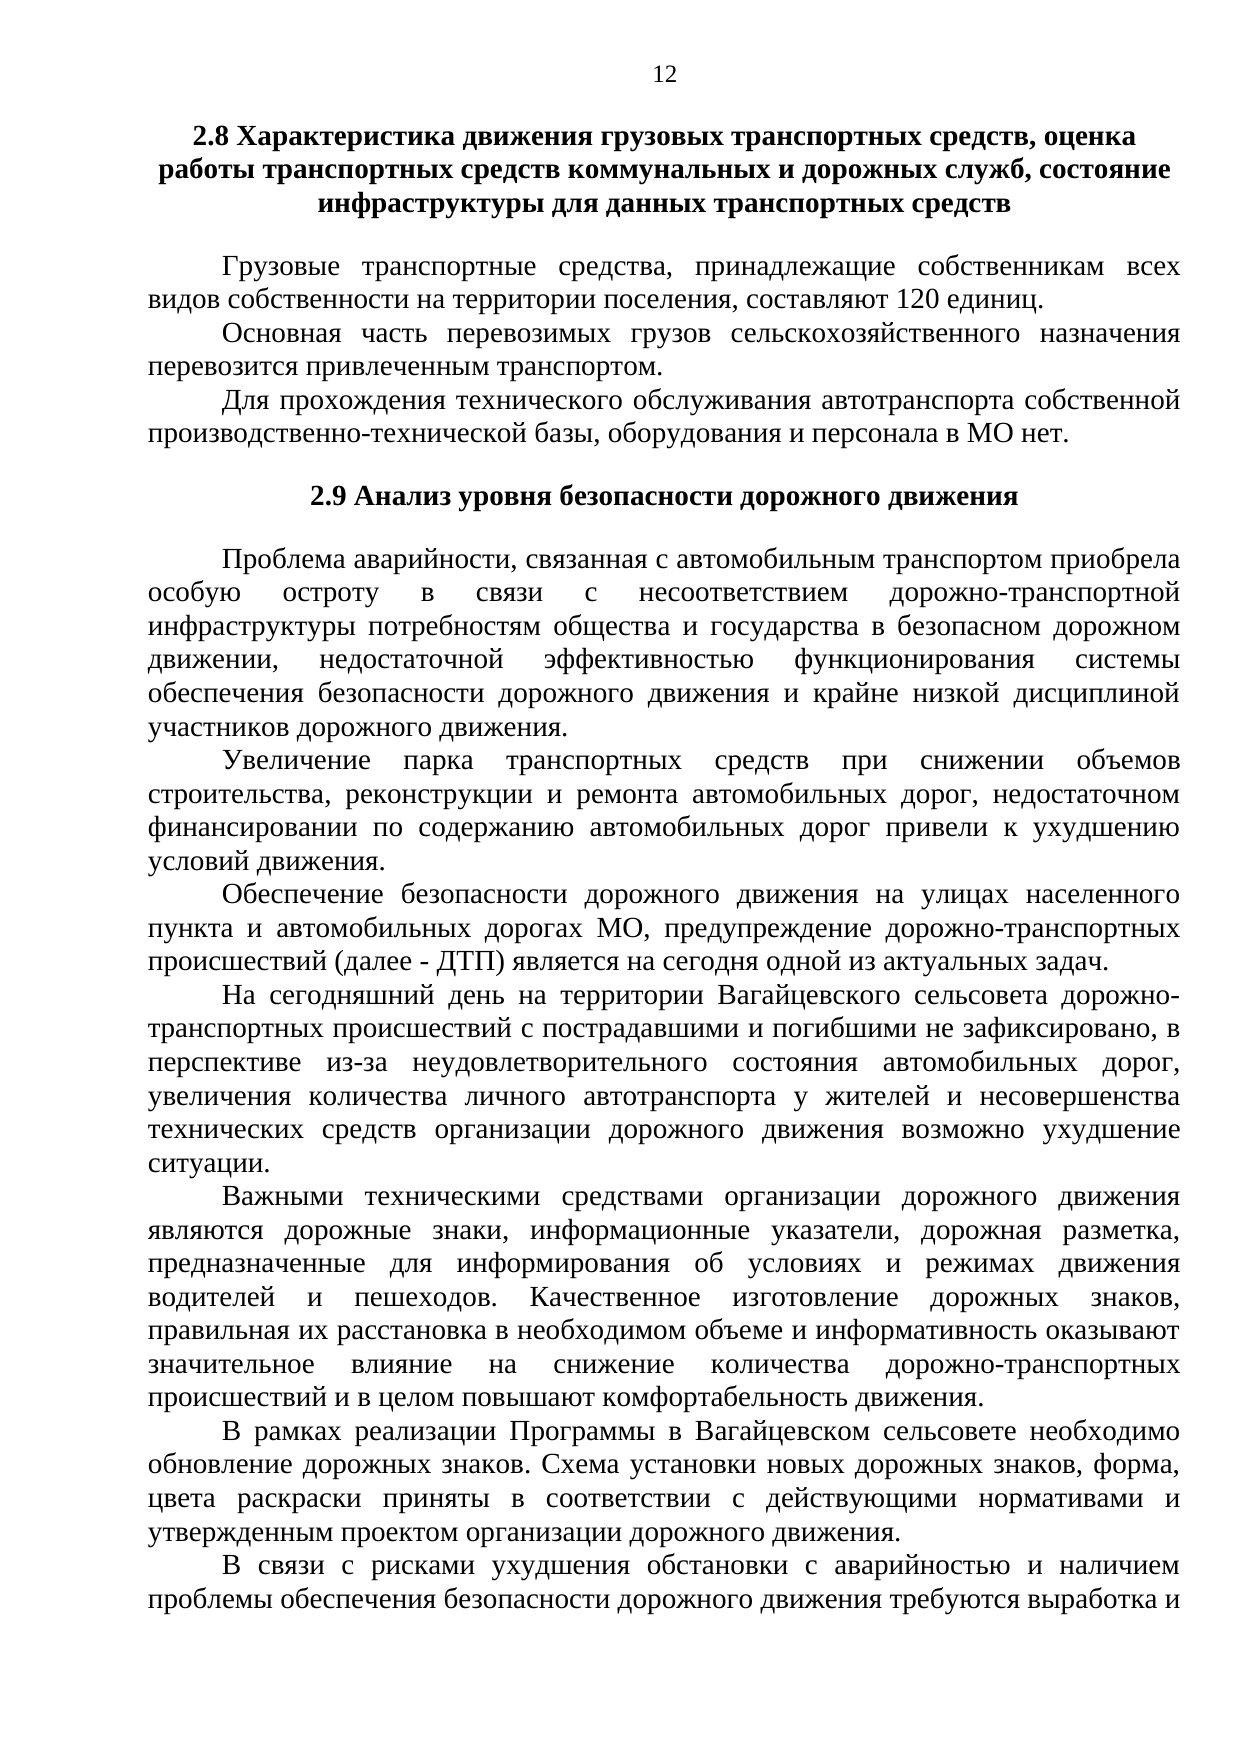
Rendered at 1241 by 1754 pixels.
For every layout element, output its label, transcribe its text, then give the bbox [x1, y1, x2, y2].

text Важными техническими средствами организации дорожного движения являются дорожные знаки, информационные указатели, дорожная разметка, предназначенные для информирования об условиях и режимах движения водителей и пешеходов. Качественное изготовление дорожных знаков, правильная их расстановка в необходимом объеме и информативность оказывают значительное влияние на снижение количества дорожно-транспортных происшествий и в целом повышают комфортабельность движения. [148, 1178, 1181, 1413]
text В рамках реализации Программы в Вагайцевском сельсовете необходимо обновление дорожных знаков. Схема установки новых дорожных знаков, форма, цвета раскраски приняты в соответствии с действующими нормативами и утвержденным проектом организации дорожного движения. [148, 1413, 1181, 1547]
text Основная часть перевозимых грузов сельскохозяйственного назначения перевозится привлеченным транспортом. [148, 315, 1181, 382]
text Для прохождения технического обслуживания автотранспорта собственной производственно-технической базы, оборудования и персонала в МО нет. [148, 382, 1181, 449]
text Увеличение парка транспортных средств при снижении объемов строительства, реконструкции и ремонта автомобильных дорог, недостаточном финансировании по содержанию автомобильных дорог привели к ухудшению условий движения. [148, 742, 1181, 876]
text Грузовые транспортные средства, принадлежащие собственникам всех видов собственности на территории поселения, составляют 120 единиц. [148, 248, 1181, 315]
text 2.8 Характеристика движения грузовых транспортных средств, оценка работы транспортных средств коммунальных и дорожных служб, состояние инфраструктуры для данных транспортных средств [148, 118, 1181, 219]
text 2.9 Анализ уровня безопасности дорожного движения [148, 478, 1181, 512]
text На сегодняшний день на территории Вагайцевского сельсовета дорожно-транспортных происшествий с пострадавшими и погибшими не зафиксировано, в перспективе из-за неудовлетворительного состояния автомобильных дорог, увеличения количества личного автотранспорта у жителей и несовершенства технических средств организации дорожного движения возможно ухудшение ситуации. [148, 977, 1181, 1178]
text Проблема аварийности, связанная с автомобильным транспортом приобрела особую остроту в связи с несоответствием дорожно-транспортной инфраструктуры потребностям общества и государства в безопасном дорожном движении, недостаточной эффективностью функционирования системы обеспечения безопасности дорожного движения и крайне низкой дисциплиной участников дорожного движения. [148, 541, 1181, 742]
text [148, 1547, 1181, 1614]
text Обеспечение безопасности дорожного движения на улицах населенного пункта и автомобильных дорогах МО, предупреждение дорожно-транспортных происшествий (далее - ДТП) является на сегодня одной из актуальных задач. [148, 876, 1181, 977]
